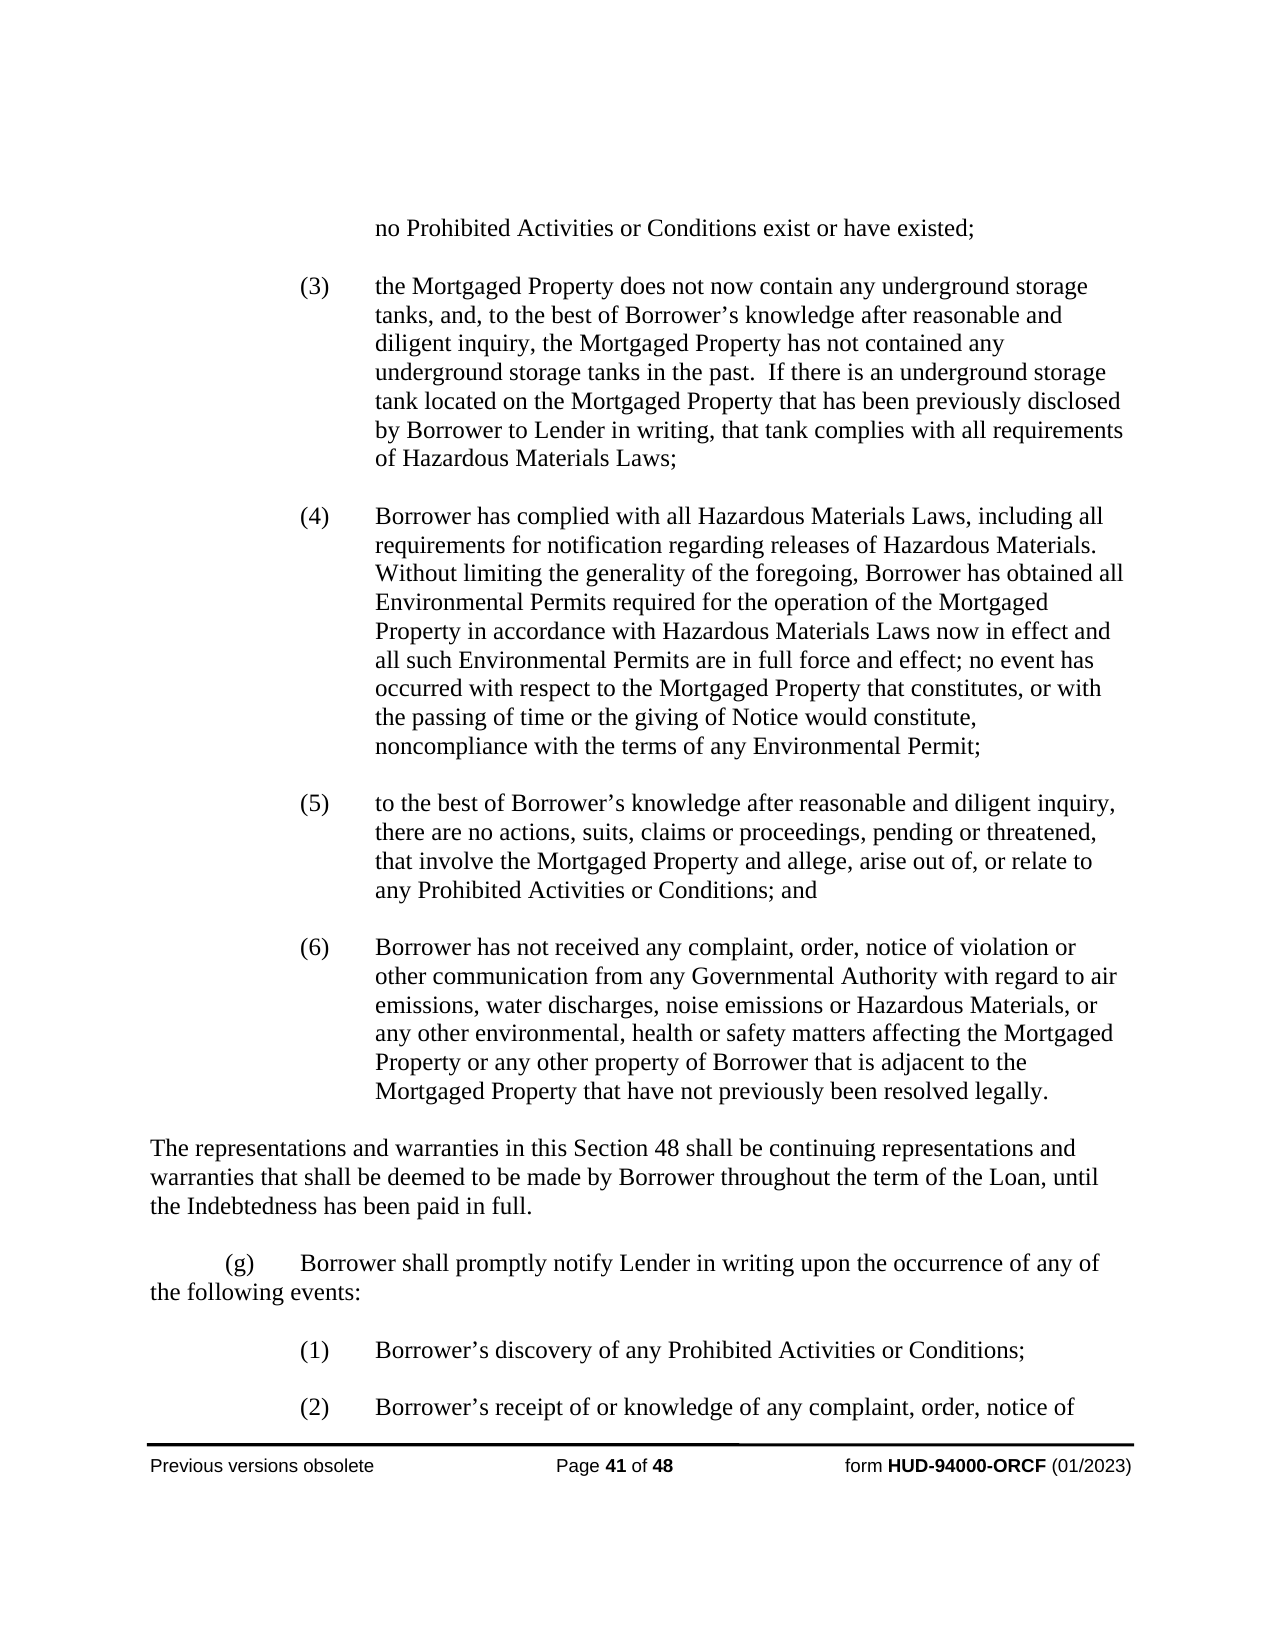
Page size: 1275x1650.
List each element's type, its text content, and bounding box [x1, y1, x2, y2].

text The representations and warranties in this Section 48 shall be continuing representations and warranties that shall be deemed to be made by Borrower throughout the term of the Loan, until the Indebtedness has been paid in full. [150, 1133, 1125, 1220]
list Borrower has not received any complaint, order, notice of violation or other communication from any Governmental Authority with regard to air emissions, water discharges, noise emissions or Hazardous Materials, or any other environmental, health or safety matters affecting the Mortgaged Property or any other property of Borrower that is adjacent to the Mortgaged Property that have not previously been resolved legally. [300, 932, 1125, 1105]
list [300, 1392, 1125, 1421]
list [300, 213, 1125, 242]
list Borrower shall promptly notify Lender in writing upon the occurrence of any of the following events: [150, 1248, 1125, 1306]
list Borrower’s discovery of any Prohibited Activities or Conditions; [300, 1335, 1125, 1363]
list to the best of Borrower’s knowledge after reasonable and diligent inquiry, there are no actions, suits, claims or proceedings, pending or threatened, that involve the Mortgaged Property and allege, arise out of, or relate to any Prohibited Activities or Conditions; and [300, 788, 1125, 903]
list the Mortgaged Property does not now contain any underground storage tanks, and, to the best of Borrower’s knowledge after reasonable and diligent inquiry, the Mortgaged Property has not contained any underground storage tanks in the past. If there is an underground storage tank located on the Mortgaged Property that has been previously disclosed by Borrower to Lender in writing, that tank complies with all requirements of Hazardous Materials Laws; [300, 271, 1125, 472]
list Borrower has complied with all Hazardous Materials Laws, including all requirements for notification regarding releases of Hazardous Materials. Without limiting the generality of the foregoing, Borrower has obtained all Environmental Permits required for the operation of the Mortgaged Property in accordance with Hazardous Materials Laws now in effect and all such Environmental Permits are in full force and effect; no event has occurred with respect to the Mortgaged Property that constitutes, or with the passing of time or the giving of Notice would constitute, noncompliance with the terms of any Environmental Permit; [300, 501, 1125, 760]
